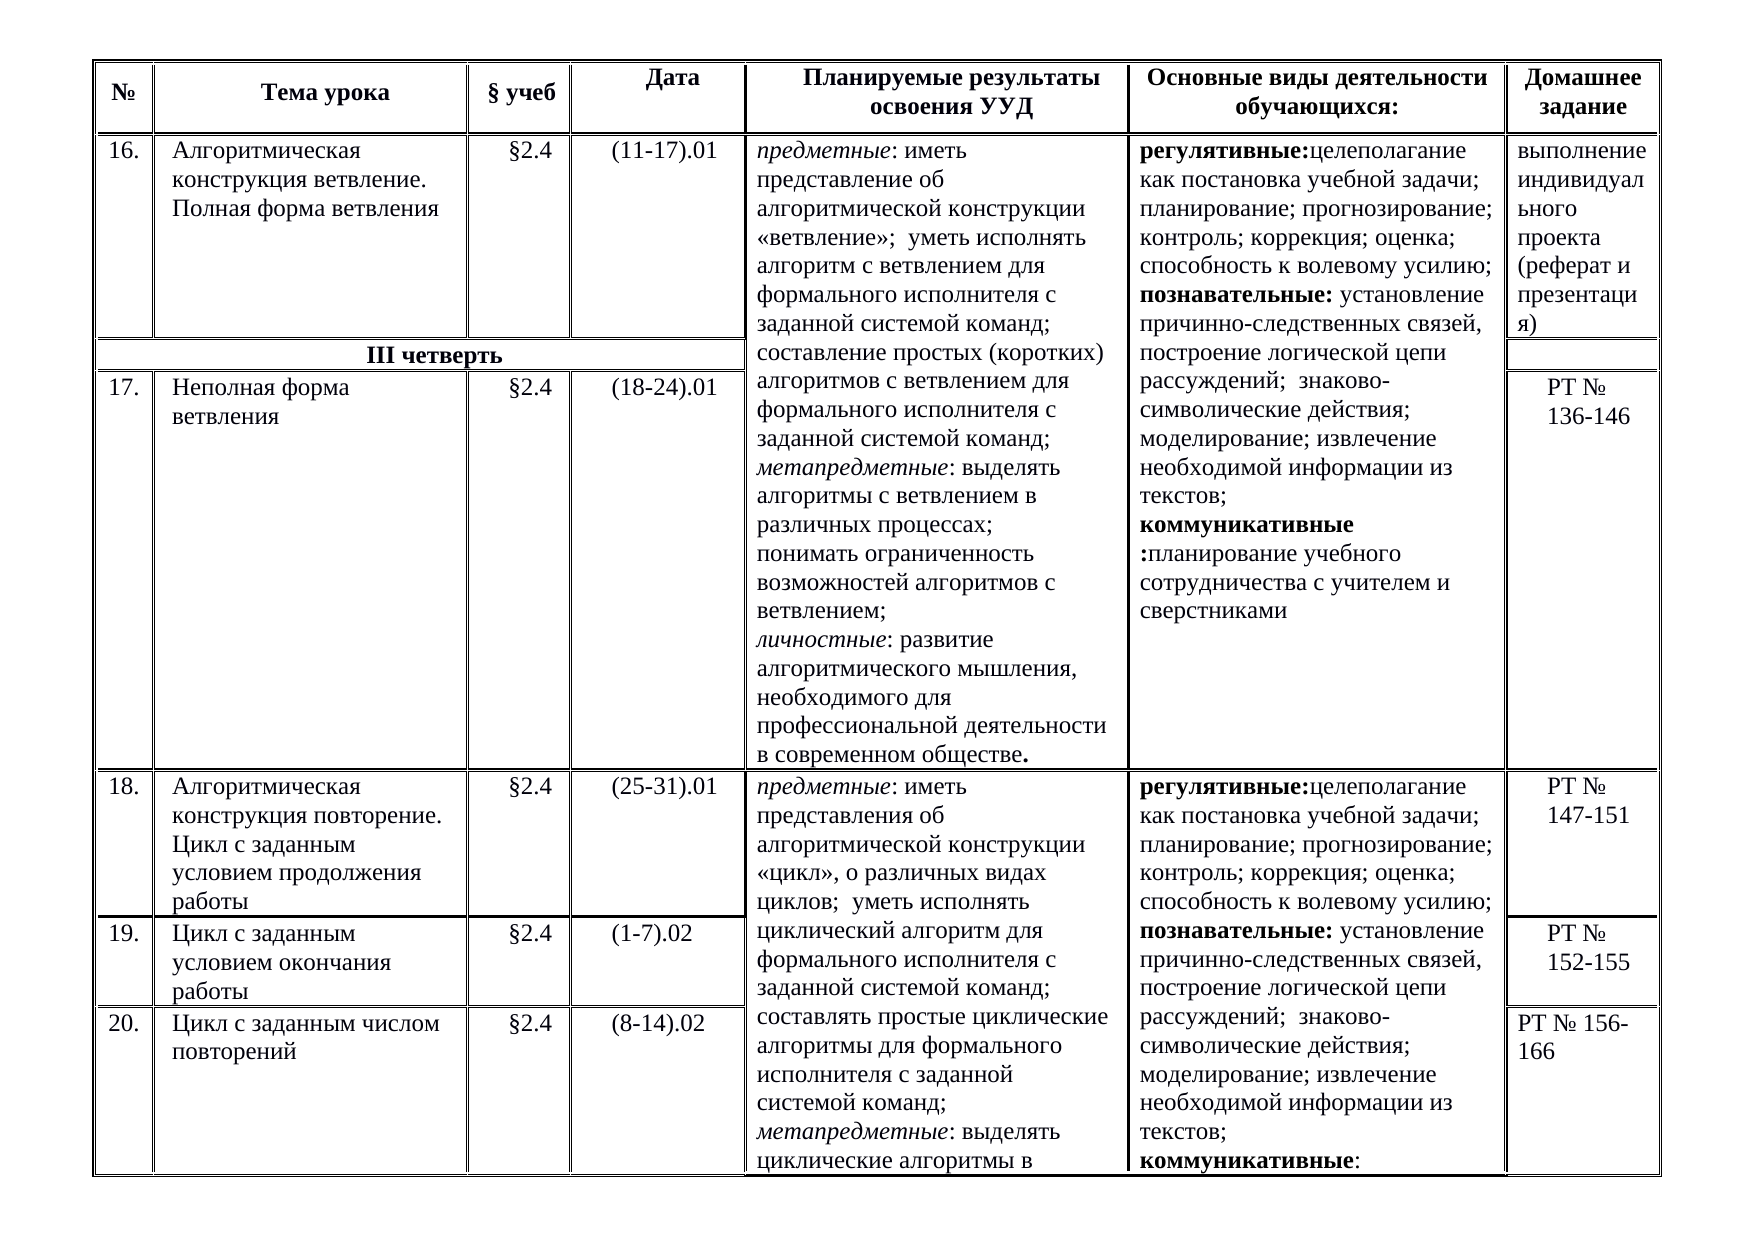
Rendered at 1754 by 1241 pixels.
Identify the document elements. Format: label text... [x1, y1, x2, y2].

table_cell Неполная форма ветвления [155, 372, 466, 768]
table_cell предметные: иметь представления об алгоритмической конструкции «цикл», о различных видах циклов; уметь исполнять циклический алгоритм для формального исполнителя с заданной системой команд; составлять простые циклические алгоритмы для формального исполнителя с заданной системой команд; метапредметные: выделять циклические алгоритмы в различных процессах; личностные: развитие алгоритмического мышления, необходимого для профессиональной деятельности в современном обществе. [745, 772, 1128, 1174]
table_cell РТ № 156-166 [1506, 1005, 1659, 1174]
table_cell регулятивные:целеполагание как постановка учебной задачи; планирование; прогнозирование; контроль; коррекция; оценка; способность к волевому усилию; познавательные: установление причинно-следственных связей, построение логической цепи рассуждений; знаково-символические действия; моделирование; извлечение необходимой информации из текстов; коммуникативные: планирование учебного сотрудничества [1128, 768, 1506, 1174]
table_cell §2.4 [469, 372, 569, 768]
table_cell 19. [96, 915, 152, 1004]
table_cell (18-24).01 [572, 372, 744, 768]
table_header Домашнее задание [1506, 63, 1659, 132]
table_cell предметные: иметь представление об алгоритмической конструкции «ветвление»; уметь исполнять алгоритм с ветвлением для формального исполнителя с заданной системой команд; составление простых (коротких) алгоритмов с ветвлением для формального исполнителя с заданной системой команд; метапредметные: выделять алгоритмы с ветвлением в различных процессах; понимать ограниченность возможностей алгоритмов с ветвлением; личностные: развитие алгоритмического мышления, необходимого для профессиональной деятельности в современном обществе. [747, 136, 1127, 768]
table_cell (8-14).02 [571, 1008, 745, 1174]
table_cell §2.4 [469, 136, 569, 337]
table_cell 18. [96, 768, 152, 915]
table_cell РТ № 152-155 [1508, 915, 1659, 1004]
table_cell III четверть [94, 337, 745, 369]
table_cell выполнение индивидуального проекта (реферат и презентация) [1508, 132, 1659, 337]
table_cell [1506, 337, 1660, 369]
table_cell §2.4 [469, 918, 569, 1004]
table_cell (11-17).01 [572, 136, 744, 337]
table_cell (25-31).01 [572, 772, 744, 915]
table_cell Цикл с заданным условием окончания работы [155, 918, 466, 1004]
table_cell Алгоритмическая конструкция ветвление. Полная форма ветвления [155, 136, 466, 337]
table_header Тема урока [154, 63, 467, 132]
table_cell §2.4 [468, 1008, 571, 1174]
table_cell регулятивные:целеполагание как постановка учебной задачи; планирование; прогнозирование; контроль; коррекция; оценка; способность к волевому усилию; познавательные: установление причинно-следственных связей, построение логической цепи рассуждений; знаково-символические действия; моделирование; извлечение необходимой информации из текстов; коммуникативные:планирование учебного сотрудничества с учителем и сверстниками [1130, 136, 1504, 768]
table_header Дата [571, 63, 745, 132]
table_cell 20. [96, 1005, 154, 1174]
table_cell 17. [94, 369, 154, 768]
table_header № [96, 63, 154, 132]
table_cell §2.4 [469, 772, 569, 915]
table_header § учеб [468, 63, 571, 132]
table_header Планируемые результаты освоения УУД [745, 63, 1128, 132]
table_cell (1-7).02 [572, 918, 744, 1004]
table_cell РТ № 136-146 [1506, 369, 1660, 768]
table_cell 16. [96, 132, 152, 337]
table_cell РТ № 147-151 [1508, 768, 1659, 915]
table_cell Алгоритмическая конструкция повторение. Цикл с заданным условием продолжения работы [155, 772, 466, 915]
table_cell Цикл с заданным числом повторений [154, 1008, 467, 1174]
table_header Основные виды деятельности обучающихся: [1128, 61, 1506, 132]
